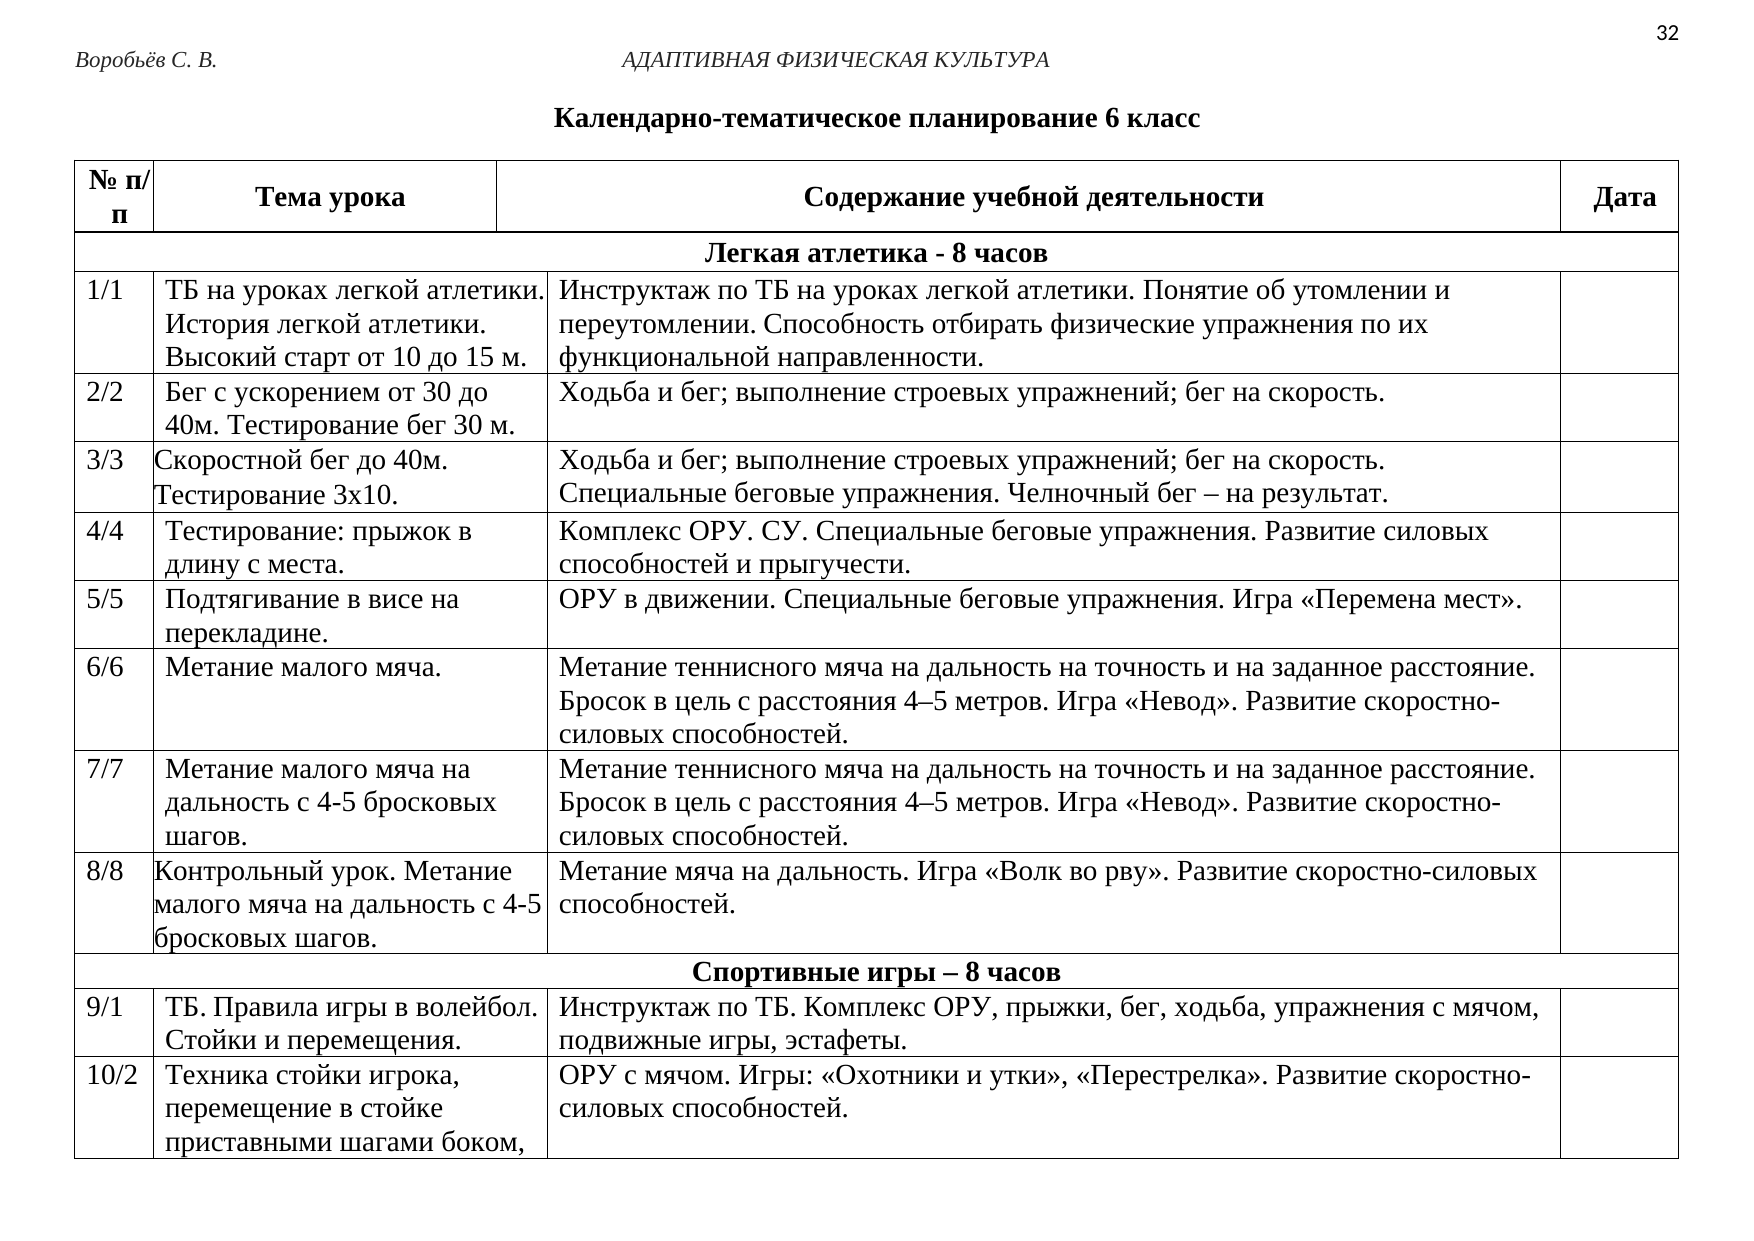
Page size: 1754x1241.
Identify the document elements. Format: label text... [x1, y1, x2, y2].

table_cell Бег с ускорением от 30 до 40м. Тестирование бег 30 м. [154, 374, 547, 441]
table_cell Метание теннисного мяча на дальность на точность и на заданное расстояние. Бросок в цель с расстояния 4–5 метров. Игра «Невод». Развитие скоростно-силовых способностей. [548, 649, 1560, 750]
table_cell Скоростной бег до 40м. Тестирование 3х10. [154, 442, 547, 512]
table_cell 3/3 [75, 442, 153, 512]
table_cell [1561, 581, 1678, 648]
table_cell 6/6 [75, 649, 153, 750]
table_cell ТБ. Правила игры в волейбол. Стойки и перемещения. [154, 989, 547, 1056]
text Календарно-тематическое планирование 6 класс [75, 100, 1679, 134]
table_cell 10/2 [75, 1057, 153, 1158]
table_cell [154, 1057, 547, 1158]
table_cell 5/5 [75, 581, 153, 648]
table_cell Комплекс ОРУ. СУ. Специальные беговые упражнения. Развитие силовых способностей и прыгучести. [548, 513, 1560, 580]
table_cell Ходьба и бег; выполнение строевых упражнений; бег на скорость. Специальные беговые упражнения. Челночный бег – на результат. [548, 442, 1560, 512]
table_header Содержание учебной деятельности [497, 161, 1560, 231]
table_cell [1561, 272, 1678, 373]
table_cell Метание малого мяча на дальность с 4-5 бросковых шагов. [154, 751, 547, 852]
table_cell Подтягивание в висе на перекладине. [154, 581, 547, 648]
table_cell [1561, 853, 1678, 953]
table_cell [1561, 751, 1678, 852]
table_cell Спортивные игры – 8 часов [75, 954, 1678, 988]
table_cell [1561, 989, 1678, 1056]
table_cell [548, 1057, 1560, 1158]
table_cell Тестирование: прыжок в длину с места. [154, 513, 547, 580]
table_header Дата [1561, 161, 1678, 231]
table_header № п/ п [75, 161, 153, 231]
table_cell Метание мяча на дальность. Игра «Волк во рву». Развитие скоростно-силовых способностей. [548, 853, 1560, 953]
table_cell 2/2 [75, 374, 153, 441]
table_cell [1561, 1057, 1678, 1158]
table_cell Метание малого мяча. [154, 649, 547, 750]
table_cell [1561, 442, 1678, 512]
table_cell Метание теннисного мяча на дальность на точность и на заданное расстояние. Бросок в цель с расстояния 4–5 метров. Игра «Невод». Развитие скоростно-силовых способностей. [548, 751, 1560, 852]
table_cell Ходьба и бег; выполнение строевых упражнений; бег на скорость. [548, 374, 1560, 441]
table_cell ТБ на уроках легкой атлетики. История легкой атлетики. Высокий старт от 10 до 15 м. [154, 272, 547, 373]
table_cell [1561, 649, 1678, 750]
table_cell 1/1 [75, 272, 153, 373]
table_cell Инструктаж по ТБ. Комплекс ОРУ, прыжки, бег, ходьба, упражнения с мячом, подвижные игры, эстафеты. [548, 989, 1560, 1056]
table_cell 9/1 [75, 989, 153, 1056]
table_cell 7/7 [75, 751, 153, 852]
table_cell [1561, 513, 1678, 580]
table_cell ОРУ в движении. Специальные беговые упражнения. Игра «Перемена мест». [548, 581, 1560, 648]
table_cell Легкая атлетика - 8 часов [75, 233, 1678, 271]
table_cell 8/8 [75, 853, 153, 953]
table_header Тема урока [154, 161, 496, 231]
table_cell Инструктаж по ТБ на уроках легкой атлетики. Понятие об утомлении и переутомлении. Способность отбирать физические упражнения по их функциональной направленности. [548, 272, 1560, 373]
table_cell [1561, 374, 1678, 441]
table_cell 4/4 [75, 513, 153, 580]
table_cell Контрольный урок. Метание малого мяча на дальность с 4-5 бросковых шагов. [154, 853, 547, 953]
